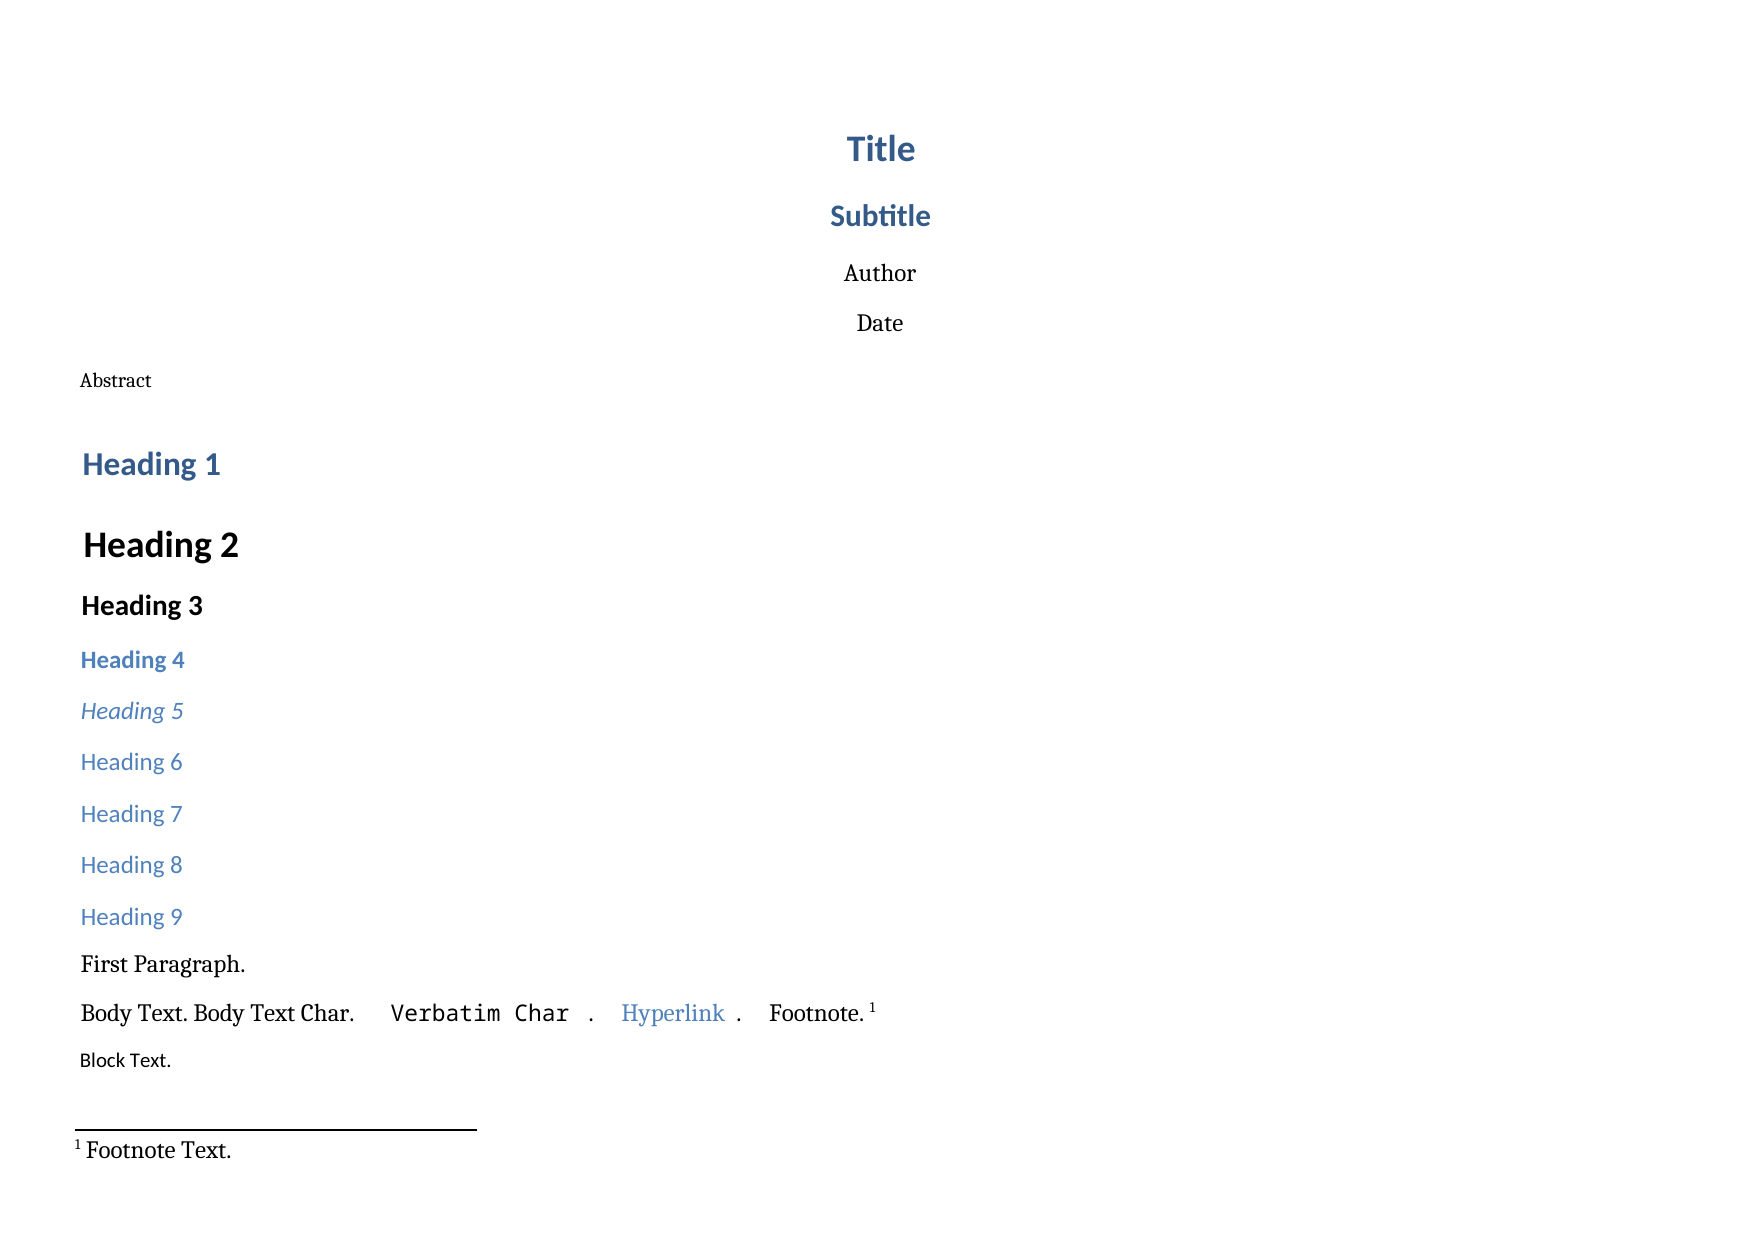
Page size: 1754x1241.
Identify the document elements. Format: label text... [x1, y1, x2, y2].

subtitle Heading 5 [75, 695, 1679, 726]
text Date [75, 308, 1679, 337]
text Block Text. [75, 1047, 1679, 1073]
subtitle Heading 4 [75, 644, 1679, 674]
subtitle Heading 7 [75, 798, 1679, 828]
text Author [75, 259, 1679, 288]
subtitle Heading 8 [75, 849, 1679, 880]
text Body Text. Body Text Char. Verbatim Char . Hyperlink . Footnote. [75, 997, 1679, 1029]
title Title [75, 125, 1679, 171]
text First Paragraph. [75, 950, 1679, 979]
subtitle Heading 1 [75, 442, 1679, 483]
subtitle Heading 3 [75, 587, 1679, 623]
subtitle Heading 9 [75, 901, 1679, 931]
subtitle Subtitle [75, 196, 1679, 234]
subtitle Heading 2 [75, 521, 1679, 567]
subtitle Heading 6 [75, 747, 1679, 777]
text Abstract [75, 368, 1679, 392]
